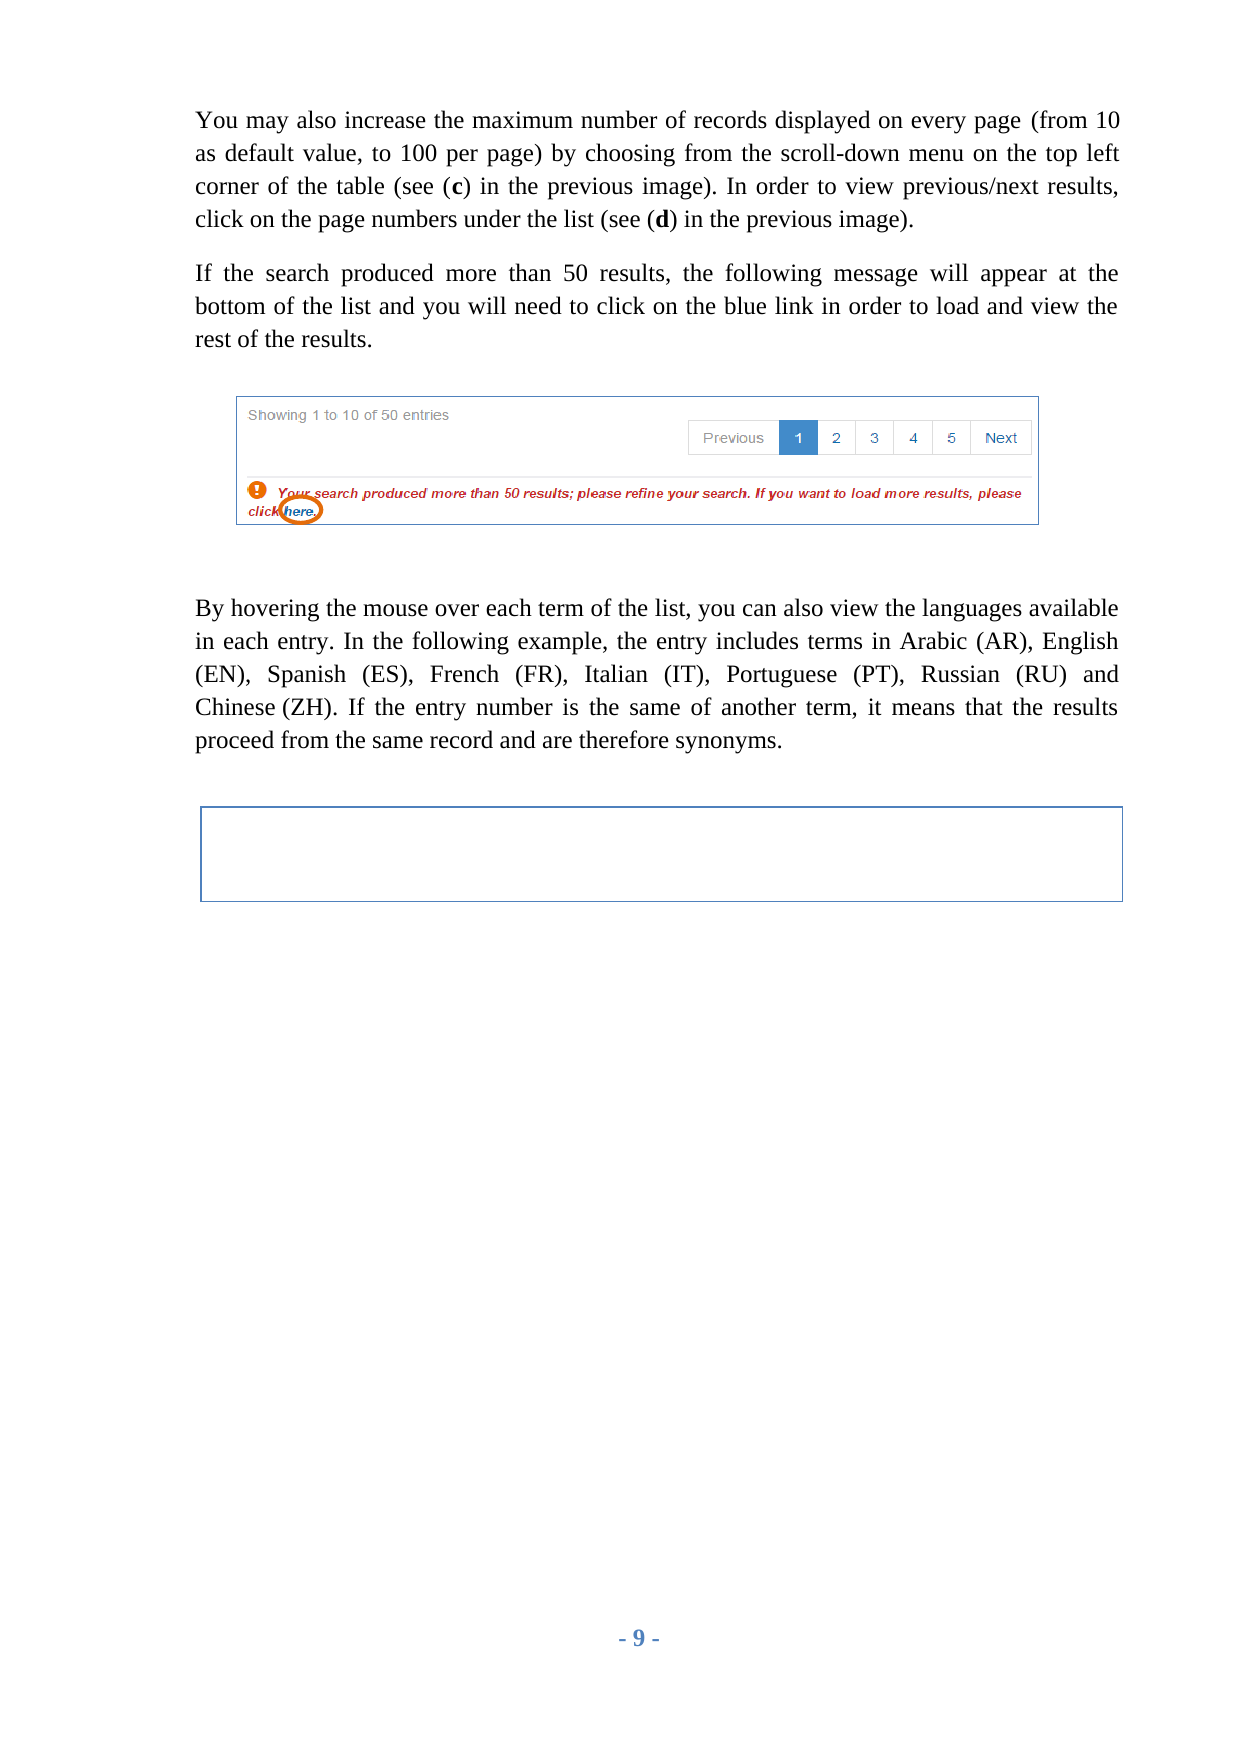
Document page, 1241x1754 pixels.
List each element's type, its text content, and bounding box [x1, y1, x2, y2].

text By hovering the mouse over each term of the list, you can also view the languages available in each entry. In the following example, the entry includes terms in Arabic (AR), English (EN), Spanish (ES), French (FR), Italian (IT), Portuguese (PT), Russian (RU) and Chinese (ZH). If the entry number is the same of another term, it means that the results proceed from the same record and are therefore synonyms. [195, 593, 1120, 754]
picture [237, 397, 1038, 524]
text You may also increase the maximum number of records displayed on every page (from 10 as default value, to 100 per page) by choosing from the scroll-down menu on the top left corner of the table (see (c) in the previous image). In order to view previous/next results, click on the page numbers under the list (see (d) in the previous image). [195, 105, 1120, 233]
text If the search produced more than 50 results, the following message will appear at the bottom of the list and you will need to click on the blue link in order to load and view the rest of the results. [195, 258, 1120, 353]
picture [283, 499, 318, 520]
